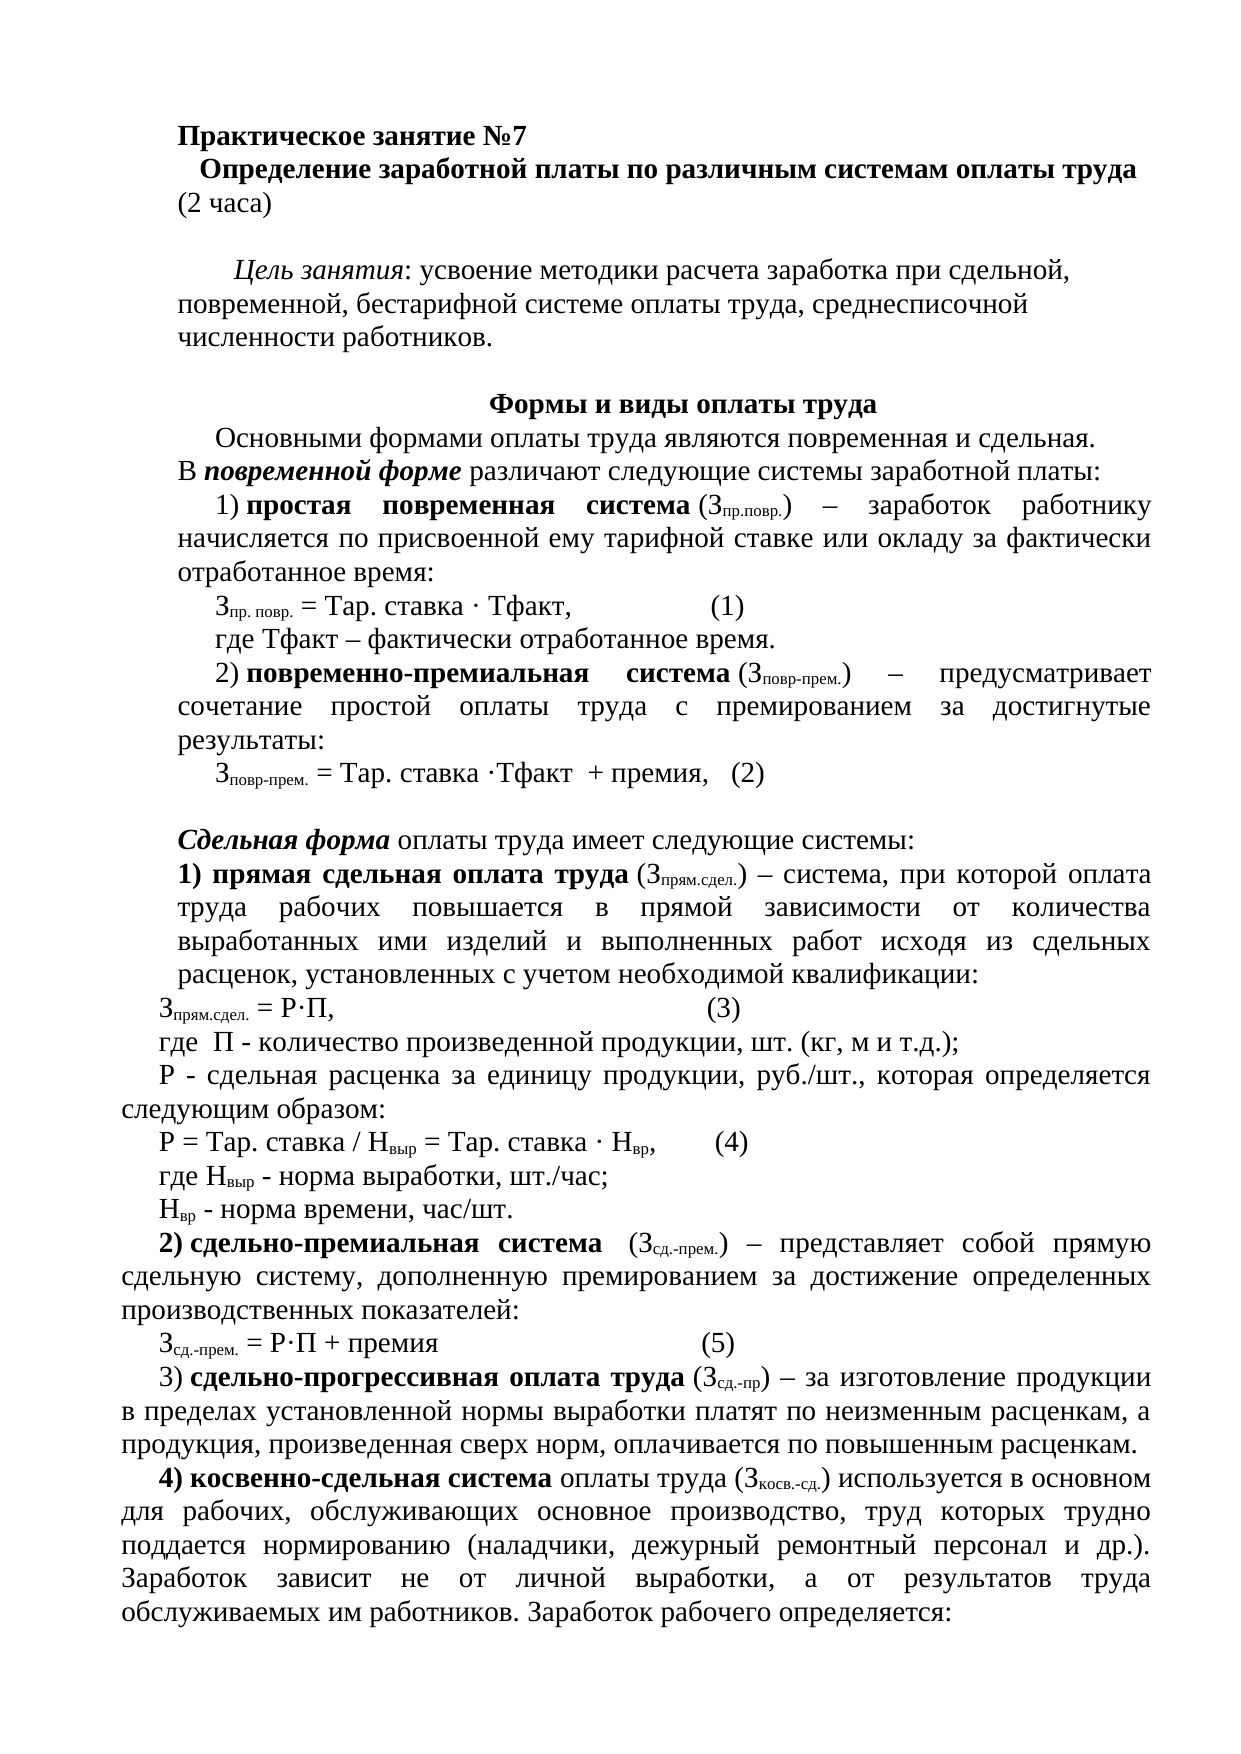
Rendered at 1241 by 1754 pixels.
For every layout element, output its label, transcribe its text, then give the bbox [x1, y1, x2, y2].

text В повременной форме различают следующие системы заработной платы: [177, 453, 1152, 487]
text 2) сдельно-премиальная система (Зсд.-прем.) – представляет собой прямую сдельную систему, дополненную премированием за достижение определенных производственных показателей: [121, 1225, 1152, 1326]
text Зпр. повр. = Тар. ставка · Тфакт, (1) [177, 588, 1152, 621]
text 3) сдельно-прогрессивная оплата труда (Зсд.-пр) – за изготовление продукции в пределах установленной нормы выработки платят по неизменным расценкам, а продукция, произведенная сверх норм, оплачивается по повышенным расценкам. [121, 1359, 1152, 1460]
text 2) повременно-премиальная система (Зповр-прем.) – предусматривает сочетание простой оплаты труда с премированием за достигнутые результаты: [177, 655, 1152, 755]
text Р - сдельная расценка за единицу продукции, руб./шт., которая определяется следующим образом: [121, 1057, 1152, 1124]
text Зсд.-прем. = Р·П + премия (5) [121, 1326, 1152, 1359]
text где Нвыр - норма выработки, шт./час; [121, 1158, 1152, 1191]
text Основными формами оплаты труда являются повременная и сдельная. [177, 420, 1152, 453]
text Сдельная форма оплаты труда имеет следующие системы: [177, 822, 1152, 856]
text 1) простая повременная система (Зпр.повр.) – заработок работнику начисляется по присвоенной ему тарифной ставке или окладу за фактически отработанное время: [177, 487, 1152, 588]
text Нвр - норма времени, час/шт. [121, 1191, 1152, 1225]
text где Тфакт – фактически отработанное время. [177, 621, 1152, 655]
text Р = Тар. ставка / Нвыр = Тар. ставка · Нвр, (4) [121, 1124, 1152, 1158]
text Формы и виды оплаты труда [177, 386, 1152, 420]
text Зповр-прем. = Тар. ставка ·Тфакт + премия, (2) [177, 755, 1152, 789]
text Цель занятия: усвоение методики расчета заработка при сдельной, повременной, бестарифной системе оплаты труда, среднесписочной численности работников. [177, 252, 1152, 353]
text Определение заработной платы по различным системам оплаты труда (2 часа) [177, 152, 1152, 219]
text где П - количество произведенной продукции, шт. (кг, м и т.д.); [121, 1024, 1152, 1057]
text Практическое занятие №7 [177, 118, 1152, 152]
text 1) прямая сдельная оплата труда (Зпрям.сдел.) – система, при которой оплата труда рабочих повышается в прямой зависимости от количества выработанных ими изделий и выполненных работ исходя из сдельных расценок, установленных с учетом необходимой квалификации: [177, 856, 1152, 990]
text 4) косвенно-сдельная система оплаты труда (Зкосв.-сд.) используется в основном для рабочих, обслуживающих основное производство, труд которых трудно поддается нормированию (наладчики, дежурный ремонтный персонал и др.). Заработок зависит не от личной выработки, а от результатов труда обслуживаемых им работников. Заработок рабочего определяется: [121, 1460, 1152, 1627]
text Зпрям.сдел. = Р·П, (3) [121, 990, 1152, 1024]
